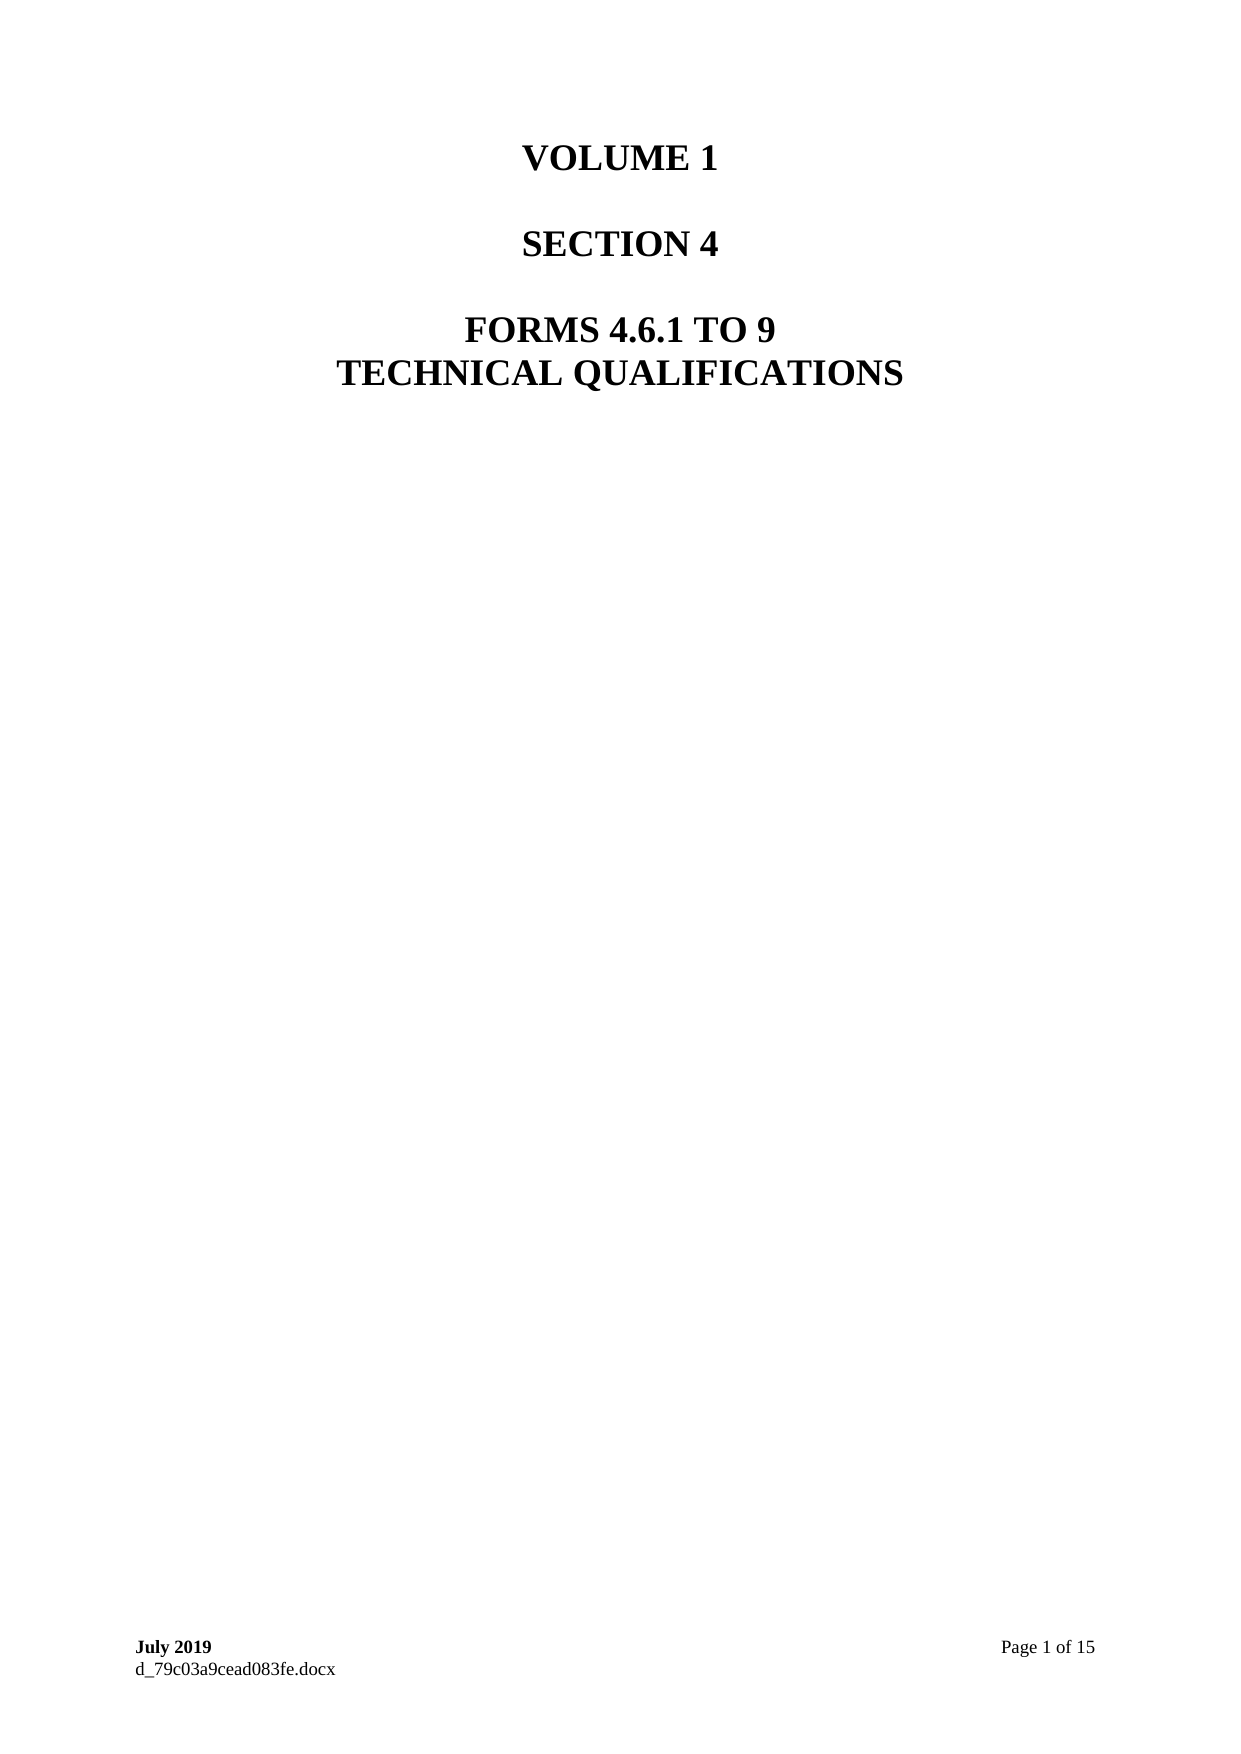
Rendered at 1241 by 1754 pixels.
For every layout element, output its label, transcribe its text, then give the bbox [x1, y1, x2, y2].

subtitle FORMS 4.6.1 TO 9 [135, 308, 1105, 351]
text SECTION 4 [135, 221, 1105, 264]
subtitle TECHNICAL QUALIFICATIONS [135, 351, 1105, 394]
text VOLUME 1 [135, 135, 1105, 178]
